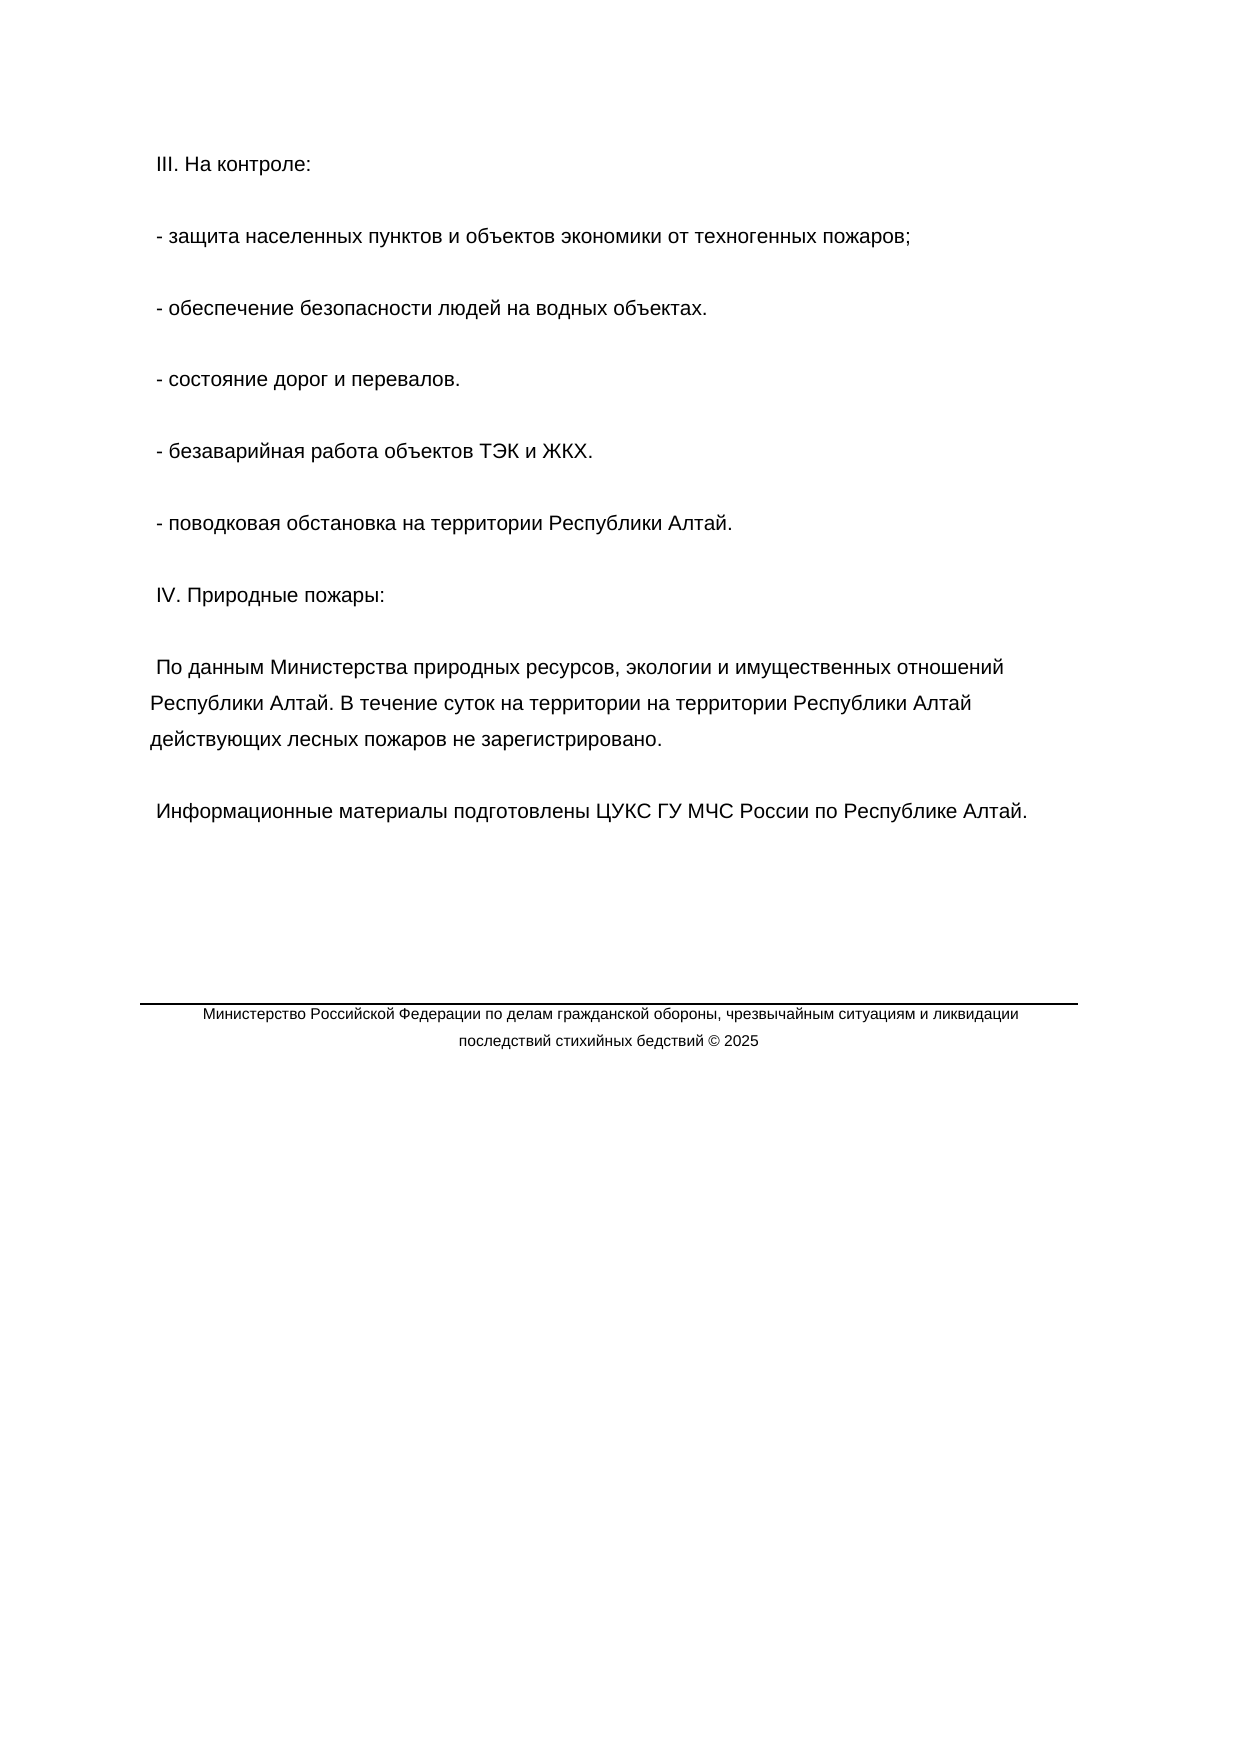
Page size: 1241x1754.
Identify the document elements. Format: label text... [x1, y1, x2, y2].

table_cell Министерство Российской Федерации по делам гражданской обороны, чрезвычайным ситуациям и ликвидации последствий стихийных бедствий © 2025 [140, 1005, 1078, 1087]
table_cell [140, 150, 1078, 1003]
